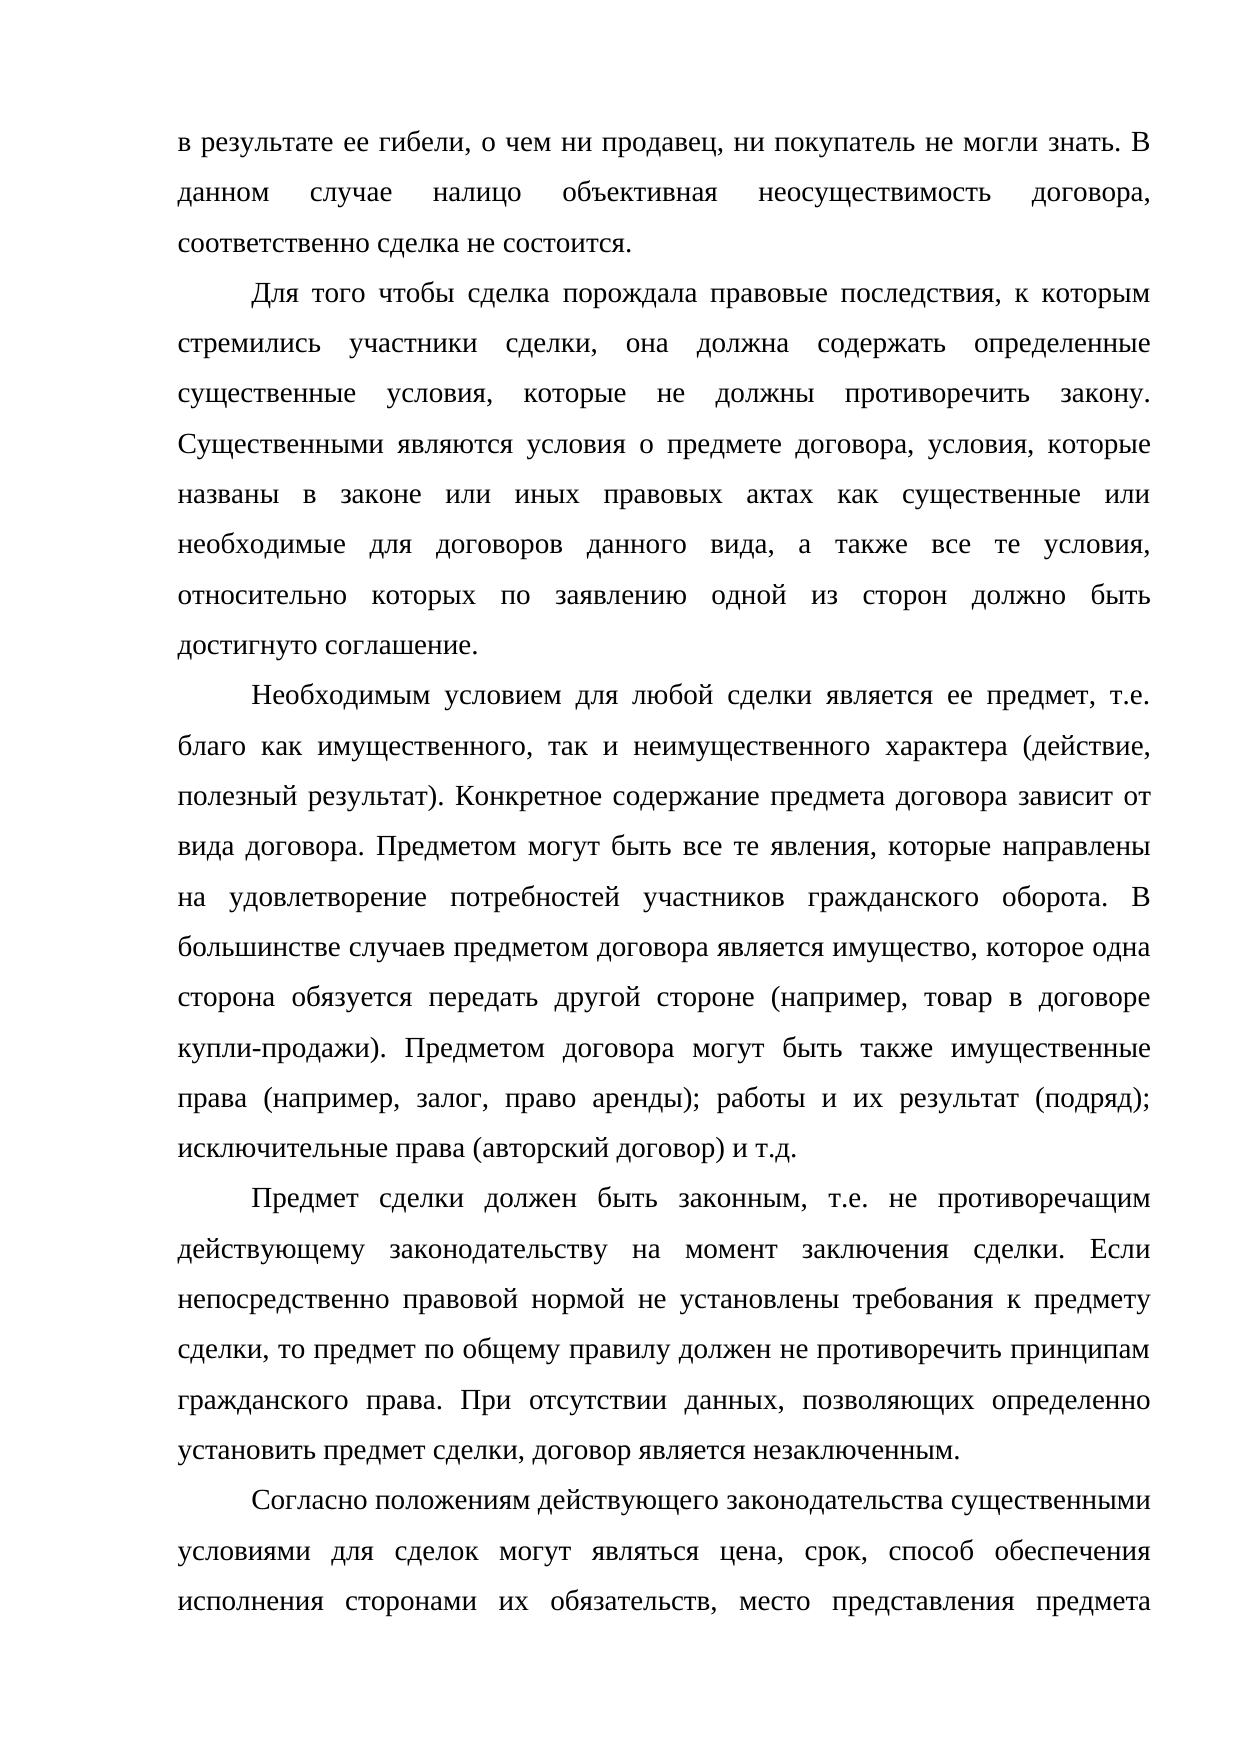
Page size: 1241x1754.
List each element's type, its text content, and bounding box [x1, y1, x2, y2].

text Необходимым условием для любой сделки является ее предмет, т.е. благо как имущественного, так и неимущественного характера (действие, полезный результат). Конкретное содержание предмета договора зависит от вида договора. Предметом могут быть все те явления, которые направлены на удовлетворение потребностей участников гражданского оборота. В большинстве случаев предметом договора является имущество, которое одна сторона обязуется передать другой стороне (например, товар в договоре купли-продажи). Предметом договора могут быть также имущественные права (например, залог, право аренды); работы и их результат (подряд); исключительные права (авторский договор) и т.д. [177, 677, 1152, 1164]
text Предмет сделки должен быть законным, т.е. не противоречащим действующему законодательству на момент заключения сделки. Если непосредственно правовой нормой не установлены требования к предмету сделки, то предмет по общему правилу должен не противоречить принципам гражданского права. При отсутствии данных, позволяющих определенно установить предмет сделки, договор является незаключенным. [177, 1181, 1152, 1466]
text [177, 124, 1152, 258]
text Для того чтобы сделка порождала правовые последствия, к которым стремились участники сделки, она должна содержать определенные существенные условия, которые не должны противоречить закону. Существенными являются условия о предмете договора, условия, которые названы в законе или иных правовых актах как существенные или необходимые для договоров данного вида, а также все те условия, относительно которых по заявлению одной из сторон должно быть достигнуто соглашение. [177, 275, 1152, 661]
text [177, 1482, 1152, 1617]
